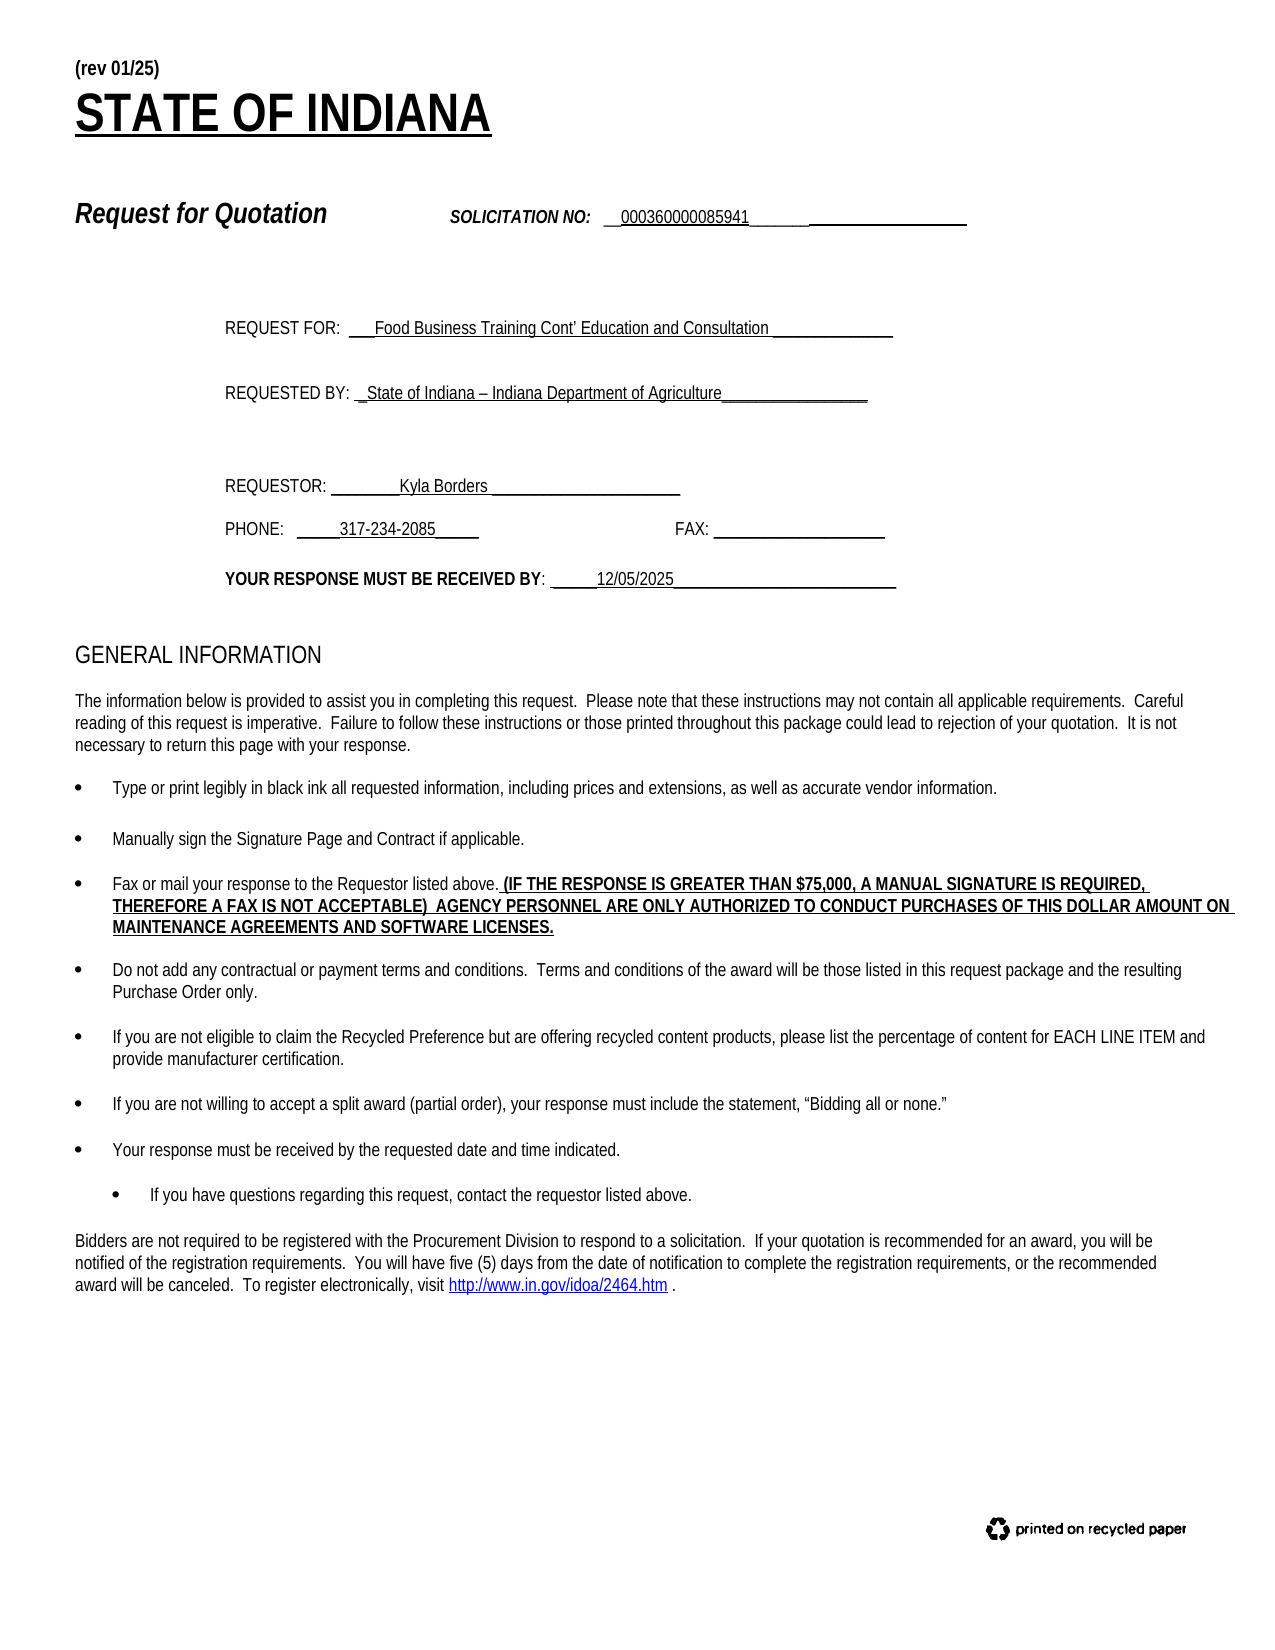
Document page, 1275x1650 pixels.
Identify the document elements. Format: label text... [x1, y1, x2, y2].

text REQUESTED BY: _State of Indiana – Indiana Department of Agriculture_________________ [75, 382, 1237, 403]
text The information below is provided to assist you in completing this request. Please note that these instructions may not contain all applicable requirements. Careful reading of this request is imperative. Failure to follow these instructions or those printed throughout this package could lead to rejection of your quotation. It is not necessary to return this page with your response. [75, 690, 1237, 755]
subtitle Request for Quotation SOLICITATION NO: __000360000085941_______ [75, 196, 1200, 229]
list If you are not eligible to claim the Recycled Preference but are offering recycled content products, please list the percentage of content for EACH LINE ITEM and provide manufacturer certification. [75, 1026, 1237, 1069]
list If you are not willing to accept a split award (partial order), your response must include the statement, “Bidding all or none.” [75, 1093, 1237, 1115]
list Manually sign the Signature Page and Contract if applicable. [75, 827, 1237, 849]
subtitle GENERAL INFORMATION [75, 640, 1200, 669]
text PHONE: _____317-234-2085_____ FAX: ____________________ [75, 518, 1237, 540]
list Your response must be received by the requested date and time indicated. [75, 1139, 1237, 1160]
text REQUESTOR: ________Kyla Borders ______________________ [150, 475, 1237, 497]
text Bidders are not required to be registered with the Procurement Division to respond to a solicitation. If your quotation is recommended for an award, you will be notified of the registration requirements. You will have five (5) days from the date of notification to complete the registration requirements, or the recommended award will be canceled. To register electronically, visit http://www.in.gov/idoa/2464.htm . [75, 1230, 1200, 1295]
text STATE OF INDIANA [75, 80, 1200, 142]
list Do not add any contractual or payment terms and conditions. Terms and conditions of the award will be those listed in this request package and the resulting Purchase Order only. [75, 959, 1237, 1002]
list If you have questions regarding this request, contact the requestor listed above. [75, 1184, 1200, 1206]
text REQUEST FOR: ___Food Business Training Cont’ Education and Consultation ______________ [150, 317, 1237, 338]
list Type or print legibly in black ink all requested information, including prices and extensions, as well as accurate vendor information. [75, 777, 1237, 799]
list Fax or mail your response to the Requestor listed above. (IF THE RESPONSE IS GREATER THAN $75,000, A MANUAL SIGNATURE IS REQUIRED, THEREFORE A FAX IS NOT ACCEPTABLE) AGENCY PERSONNEL ARE ONLY AUTHORIZED TO CONDUCT PURCHASES OF THIS DOLLAR AMOUNT ON MAINTENANCE AGREEMENTS AND SOFTWARE LICENSES. [75, 873, 1237, 938]
picture [982, 1502, 1204, 1550]
text (rev 01/25) [75, 56, 1200, 80]
text YOUR RESPONSE MUST BE RECEIVED BY: _____12/05/2025__________________________ [150, 568, 1237, 590]
